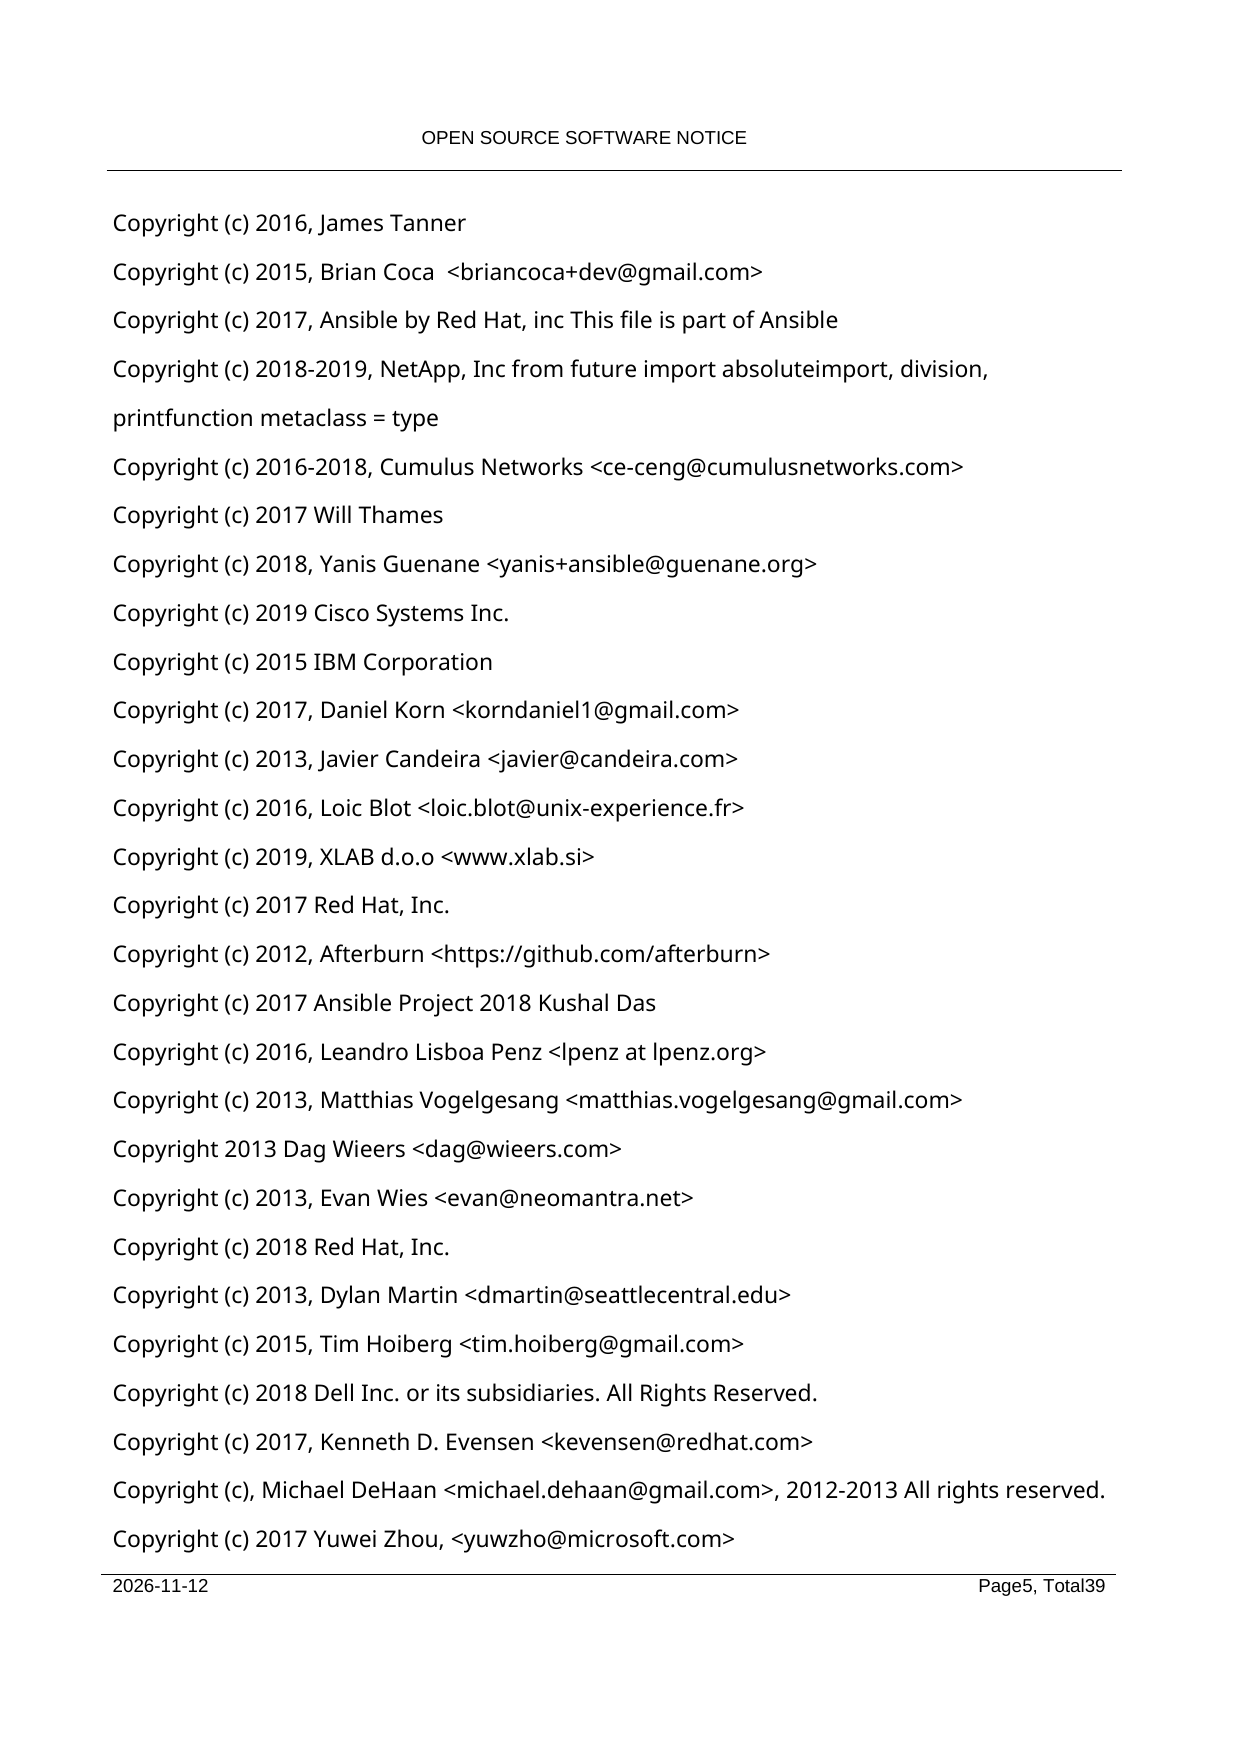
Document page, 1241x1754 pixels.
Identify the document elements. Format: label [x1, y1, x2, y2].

text [112, 206, 1128, 1555]
